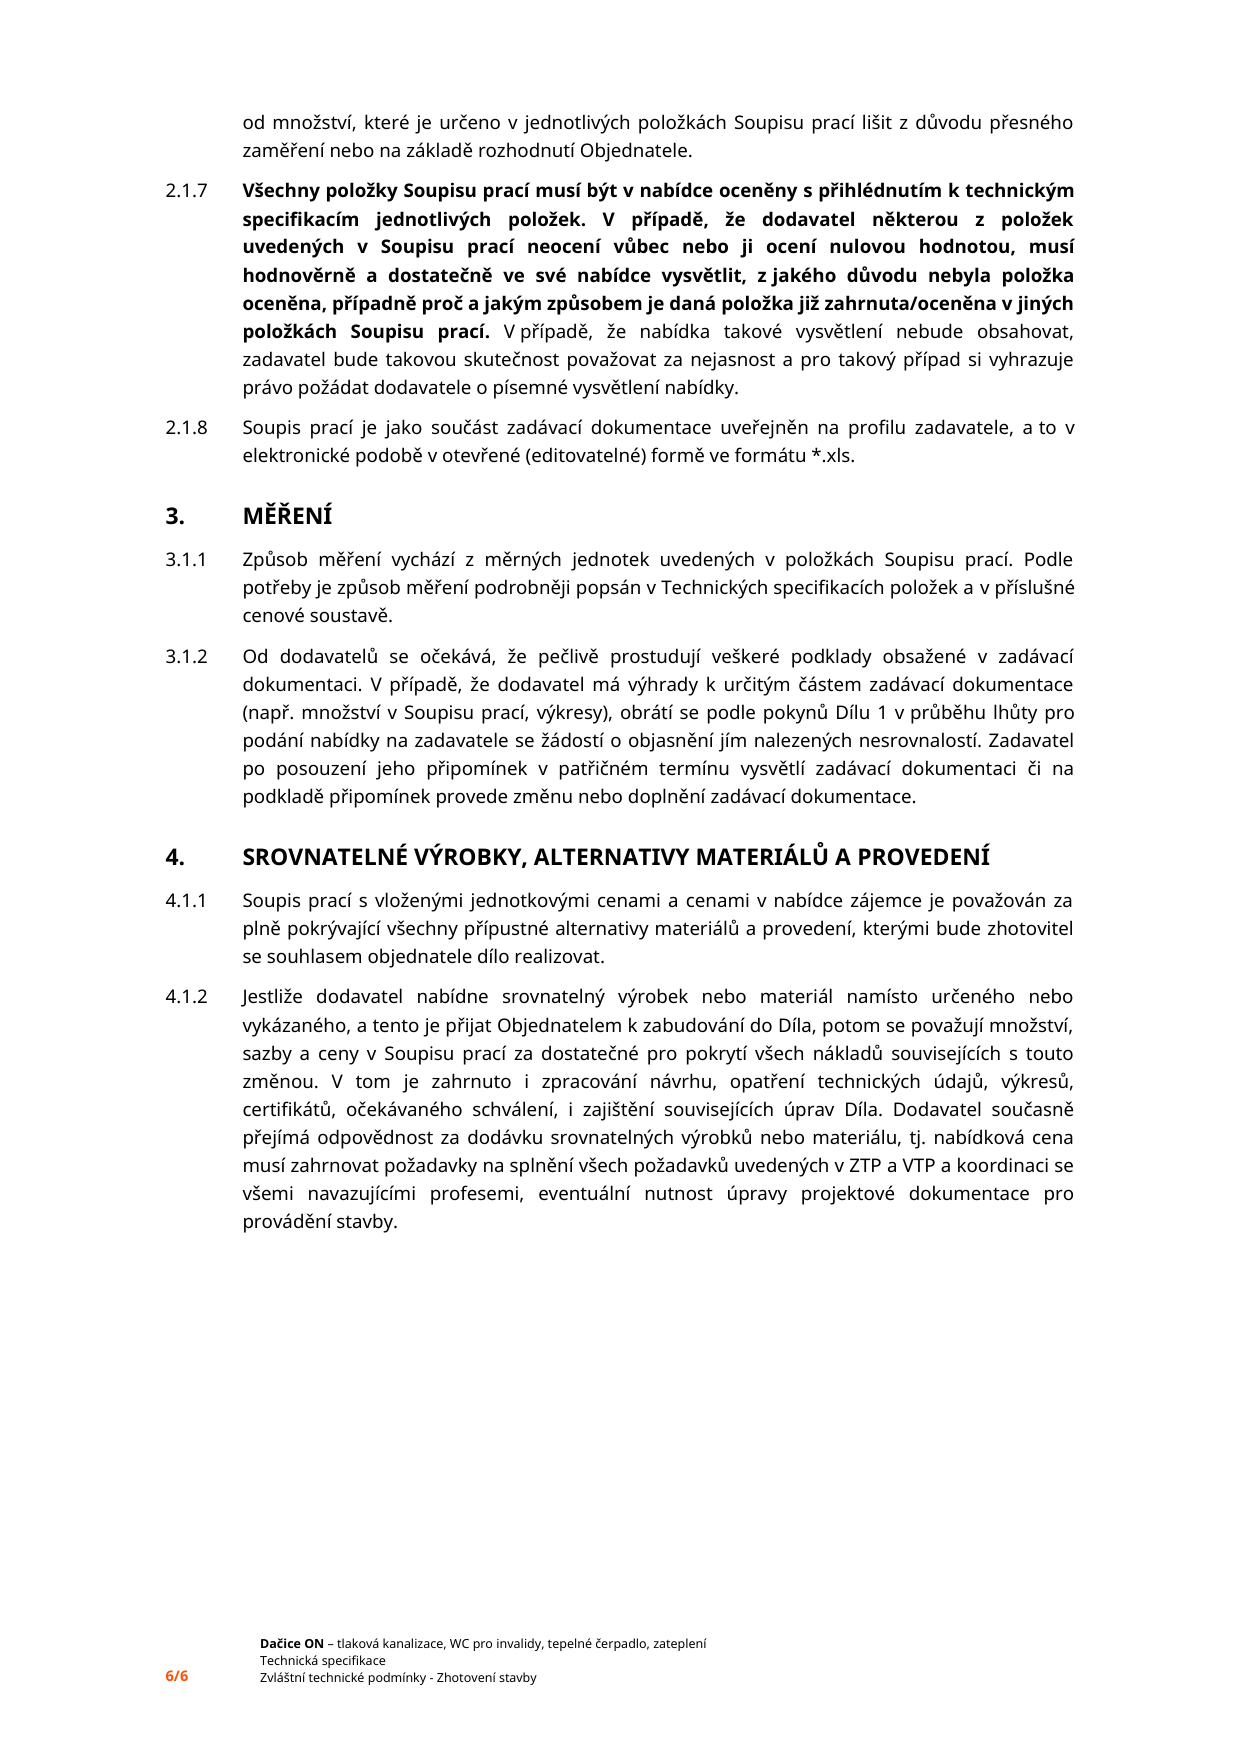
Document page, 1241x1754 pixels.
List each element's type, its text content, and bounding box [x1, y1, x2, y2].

text Jestliže dodavatel nabídne srovnatelný výrobek nebo materiál namísto určeného nebo vykázaného, a tento je přijat Objednatelem k zabudování do Díla, potom se považují množství, sazby a ceny v Soupisu prací za dostatečné pro pokrytí všech nákladů souvisejících s touto změnou. V tom je zahrnuto i zpracování návrhu, opatření technických údajů, výkresů, certifikátů, očekávaného schválení, i zajištění souvisejících úprav Díla. Dodavatel současně přejímá odpovědnost za dodávku srovnatelných výrobků nebo materiálu, tj. nabídková cena musí zahrnovat požadavky na splnění všech požadavků uvedených v ZTP a VTP a koordinaci se všemi navazujícími profesemi, eventuální nutnost úpravy projektové dokumentace pro provádění stavby. [165, 984, 1075, 1233]
text Soupis prací je jako součást zadávací dokumentace uveřejněn na profilu zadavatele, a to v elektronické podobě v otevřené (editovatelné) formě ve formátu *.xls. [165, 414, 1075, 468]
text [165, 109, 1075, 163]
text MĚŘENÍ [165, 500, 1075, 531]
text Způsob měření vychází z měrných jednotek uvedených v položkách Soupisu prací. Podle potřeby je způsob měření podrobněji popsán v Technických specifikacích položek a v příslušné cenové soustavě. [165, 547, 1075, 628]
text Od dodavatelů se očekává, že pečlivě prostudují veškeré podklady obsažené v zadávací dokumentaci. V případě, že dodavatel má výhrady k určitým částem zadávací dokumentace (např. množství v Soupisu prací, výkresy), obrátí se podle pokynů Dílu 1 v průběhu lhůty pro podání nabídky na zadavatele se žádostí o objasnění jím nalezených nesrovnalostí. Zadavatel po posouzení jeho připomínek v patřičném termínu vysvětlí zadávací dokumentaci či na podkladě připomínek provede změnu nebo doplnění zadávací dokumentace. [165, 643, 1075, 809]
text SROVNATELNÉ VÝROBKY, ALTERNATIVY MATERIÁLŮ A PROVEDENÍ [165, 840, 1075, 872]
text Všechny položky Soupisu prací musí být v nabídce oceněny s přihlédnutím k technickým specifikacím jednotlivých položek. V případě, že dodavatel některou z položek uvedených v Soupisu prací neocení vůbec nebo ji ocení nulovou hodnotou, musí hodnověrně a dostatečně ve své nabídce vysvětlit, z jakého důvodu nebyla položka oceněna, případně proč a jakým způsobem je daná položka již zahrnuta/oceněna v jiných položkách Soupisu prací. V případě, že nabídka takové vysvětlení nebude obsahovat, zadavatel bude takovou skutečnost považovat za nejasnost a pro takový případ si vyhrazuje právo požádat dodavatele o písemné vysvětlení nabídky. [165, 178, 1075, 399]
text Soupis prací s vloženými jednotkovými cenami a cenami v nabídce zájemce je považován za plně pokrývající všechny přípustné alternativy materiálů a provedení, kterými bude zhotovitel se souhlasem objednatele dílo realizovat. [165, 887, 1075, 969]
